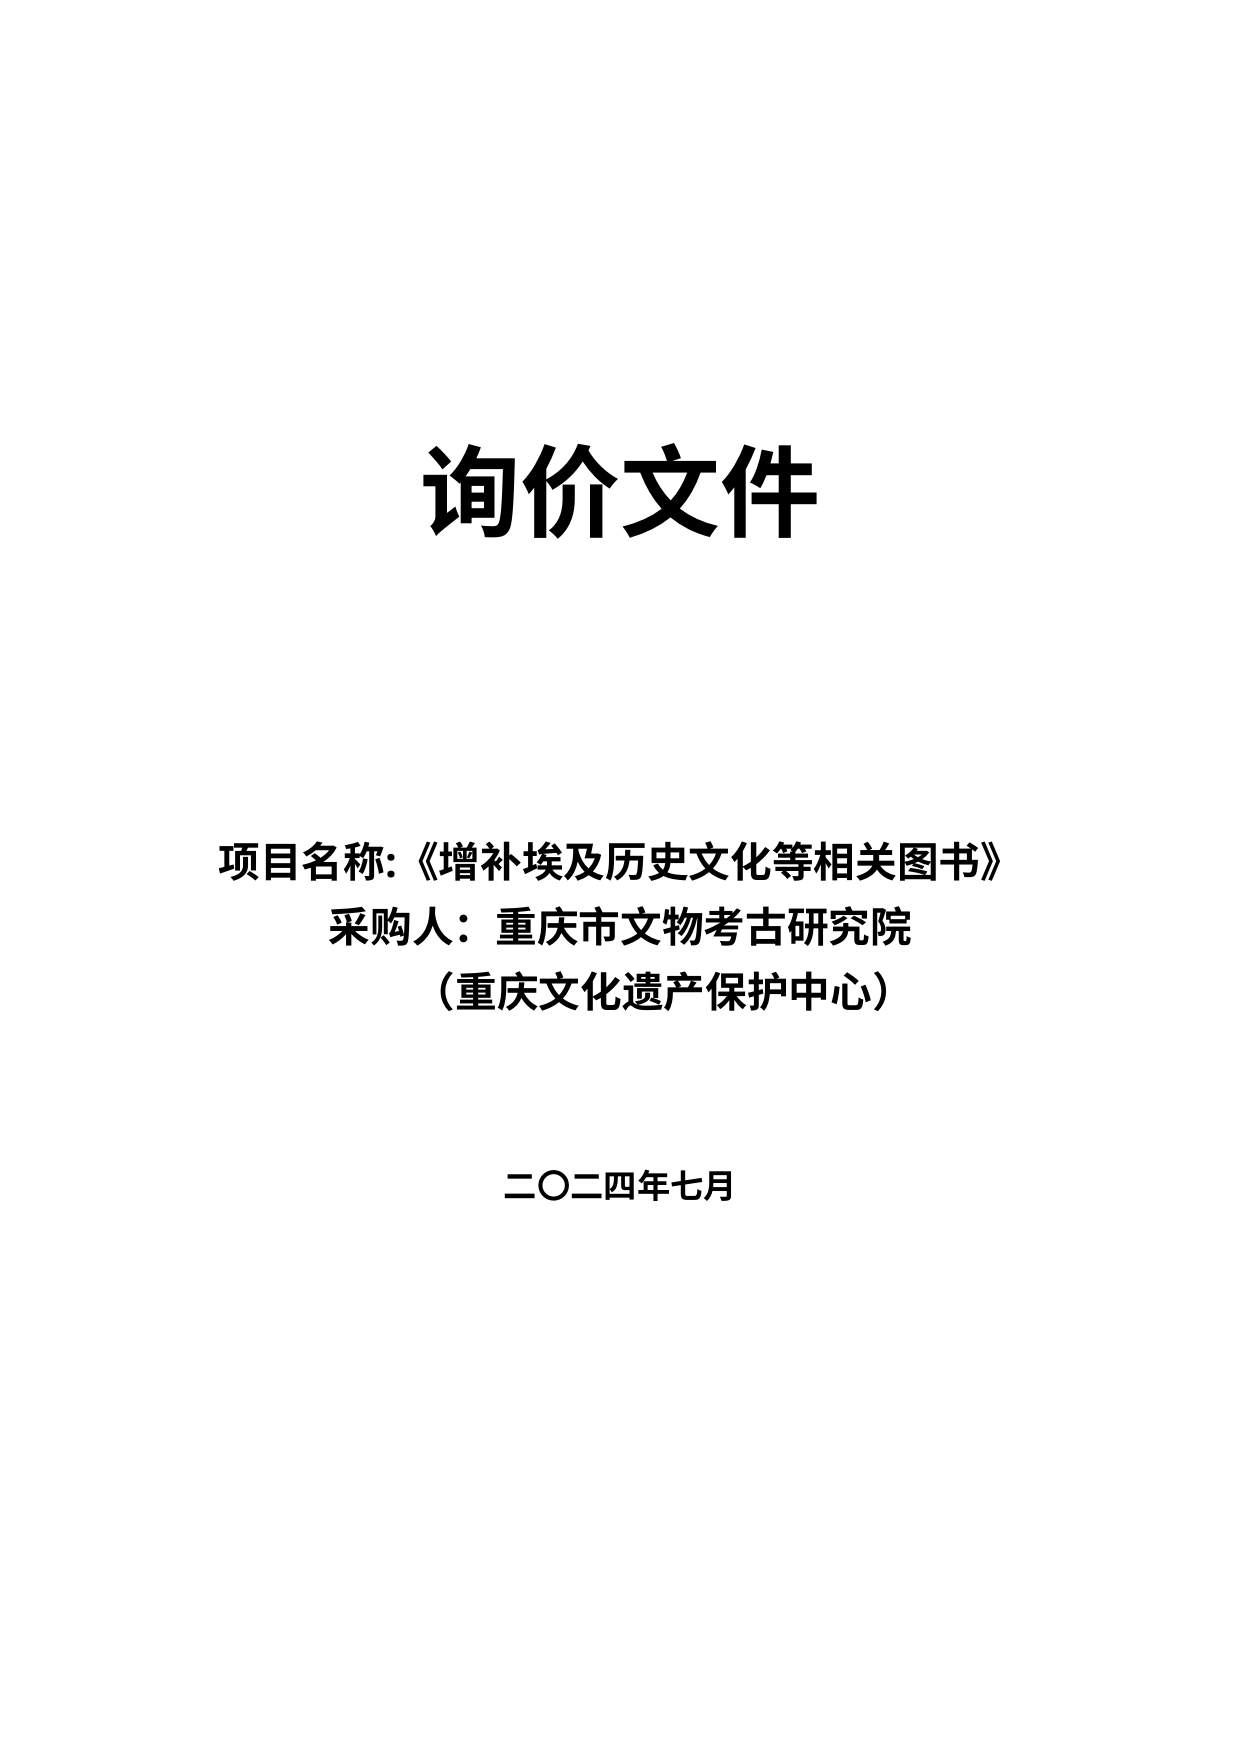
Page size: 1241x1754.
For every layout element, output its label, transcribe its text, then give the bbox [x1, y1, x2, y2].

text 项目名称:《增补埃及历史文化等相关图书》 [151, 827, 1089, 892]
text 采购人：重庆市文物考古研究院 [151, 892, 1089, 957]
text 询价文件 [151, 404, 1089, 567]
text 二〇二四年七月 [151, 1152, 1089, 1217]
text （重庆文化遗产保护中心） [151, 957, 1089, 1022]
